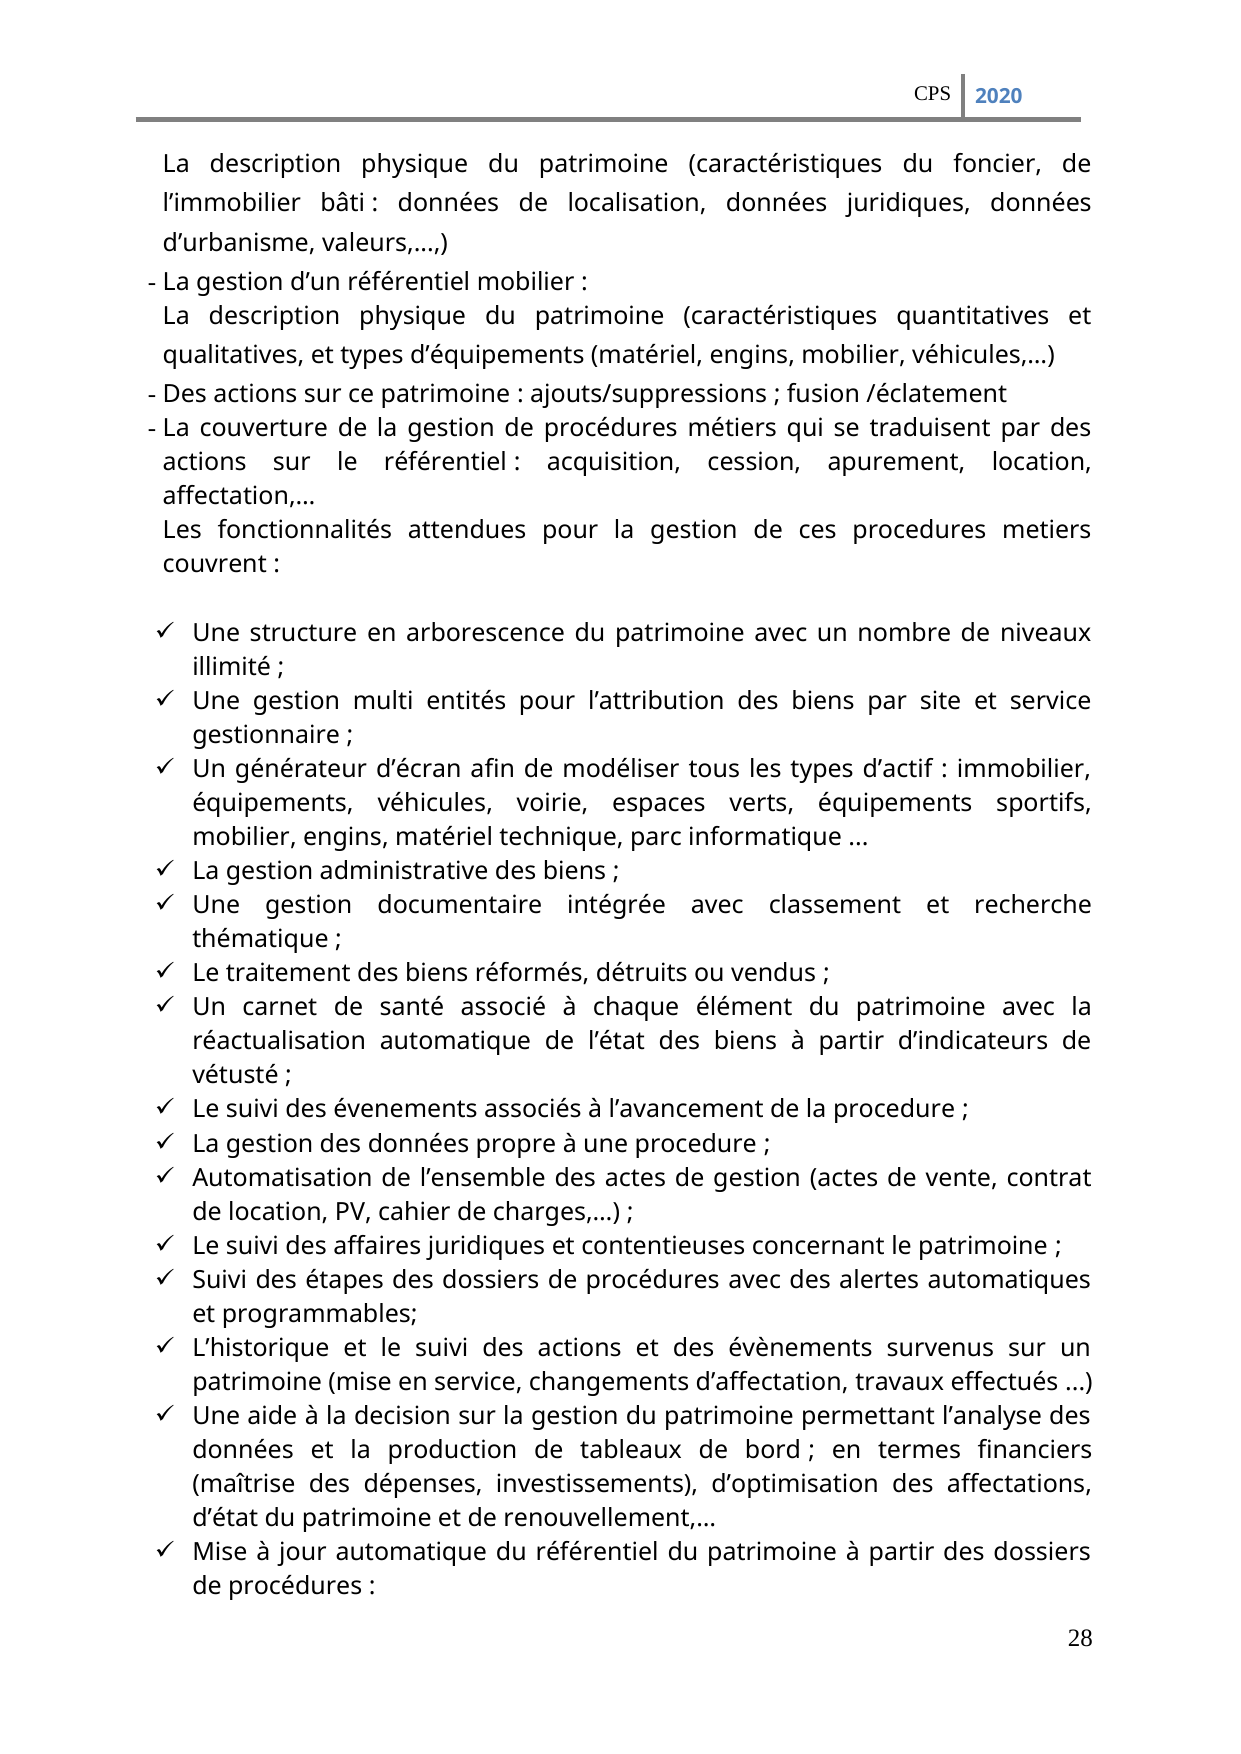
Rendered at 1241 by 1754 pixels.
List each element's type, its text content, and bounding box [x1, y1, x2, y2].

text Les fonctionnalités attendues pour la gestion de ces procedures metiers couvrent : [162, 512, 1093, 580]
text La description physique du patrimoine (caractéristiques du foncier, de l’immobilier bâti : données de localisation, données juridiques, données d’urbanisme, valeurs,...,) [162, 146, 1093, 258]
list Le traitement des biens réformés, détruits ou vendus ; [154, 955, 1093, 989]
list Le suivi des affaires juridiques et contentieuses concernant le patrimoine ; [154, 1227, 1093, 1261]
list Des actions sur ce patrimoine : ajouts/suppressions ; fusion /éclatement [148, 376, 1093, 410]
list Automatisation de l’ensemble des actes de gestion (actes de vente, contrat de location, PV, cahier de charges,…) ; [154, 1159, 1093, 1227]
list Mise à jour automatique du référentiel du patrimoine à partir des dossiers de procédures : [154, 1534, 1093, 1602]
list L’historique et le suivi des actions et des évènements survenus sur un patrimoine (mise en service, changements d’affectation, travaux effectués ...) [154, 1329, 1093, 1398]
list Un générateur d’écran afin de modéliser tous les types d’actif : immobilier, équipements, véhicules, voirie, espaces verts, équipements sportifs, mobilier, engins, matériel technique, parc informatique ... [154, 751, 1093, 853]
list Une structure en arborescence du patrimoine avec un nombre de niveaux illimité ; [154, 614, 1093, 682]
list La gestion des données propre à une procedure ; [154, 1125, 1093, 1159]
list Suivi des étapes des dossiers de procédures avec des alertes automatiques et programmables; [154, 1261, 1093, 1329]
list Un carnet de santé associé à chaque élément du patrimoine avec la réactualisation automatique de l’état des biens à partir d’indicateurs de vétusté ; [154, 989, 1093, 1091]
list Une gestion documentaire intégrée avec classement et recherche thématique ; [154, 887, 1093, 955]
list Une gestion multi entités pour l’attribution des biens par site et service gestionnaire ; [154, 682, 1093, 751]
text La description physique du patrimoine (caractéristiques quantitatives et qualitatives, et types d’équipements (matériel, engins, mobilier, véhicules,…) [162, 297, 1093, 371]
list La gestion administrative des biens ; [154, 853, 1093, 887]
list La couverture de la gestion de procédures métiers qui se traduisent par des actions sur le référentiel : acquisition, cession, apurement, location, affectation,… [148, 410, 1093, 512]
list La gestion d’un référentiel mobilier : [148, 263, 1093, 297]
list Une aide à la decision sur la gestion du patrimoine permettant l’analyse des données et la production de tableaux de bord ; en termes financiers (maîtrise des dépenses, investissements), d’optimisation des affectations, d’état du patrimoine et de renouvellement,… [154, 1398, 1093, 1534]
list Le suivi des évenements associés à l’avancement de la procedure ; [154, 1091, 1093, 1125]
